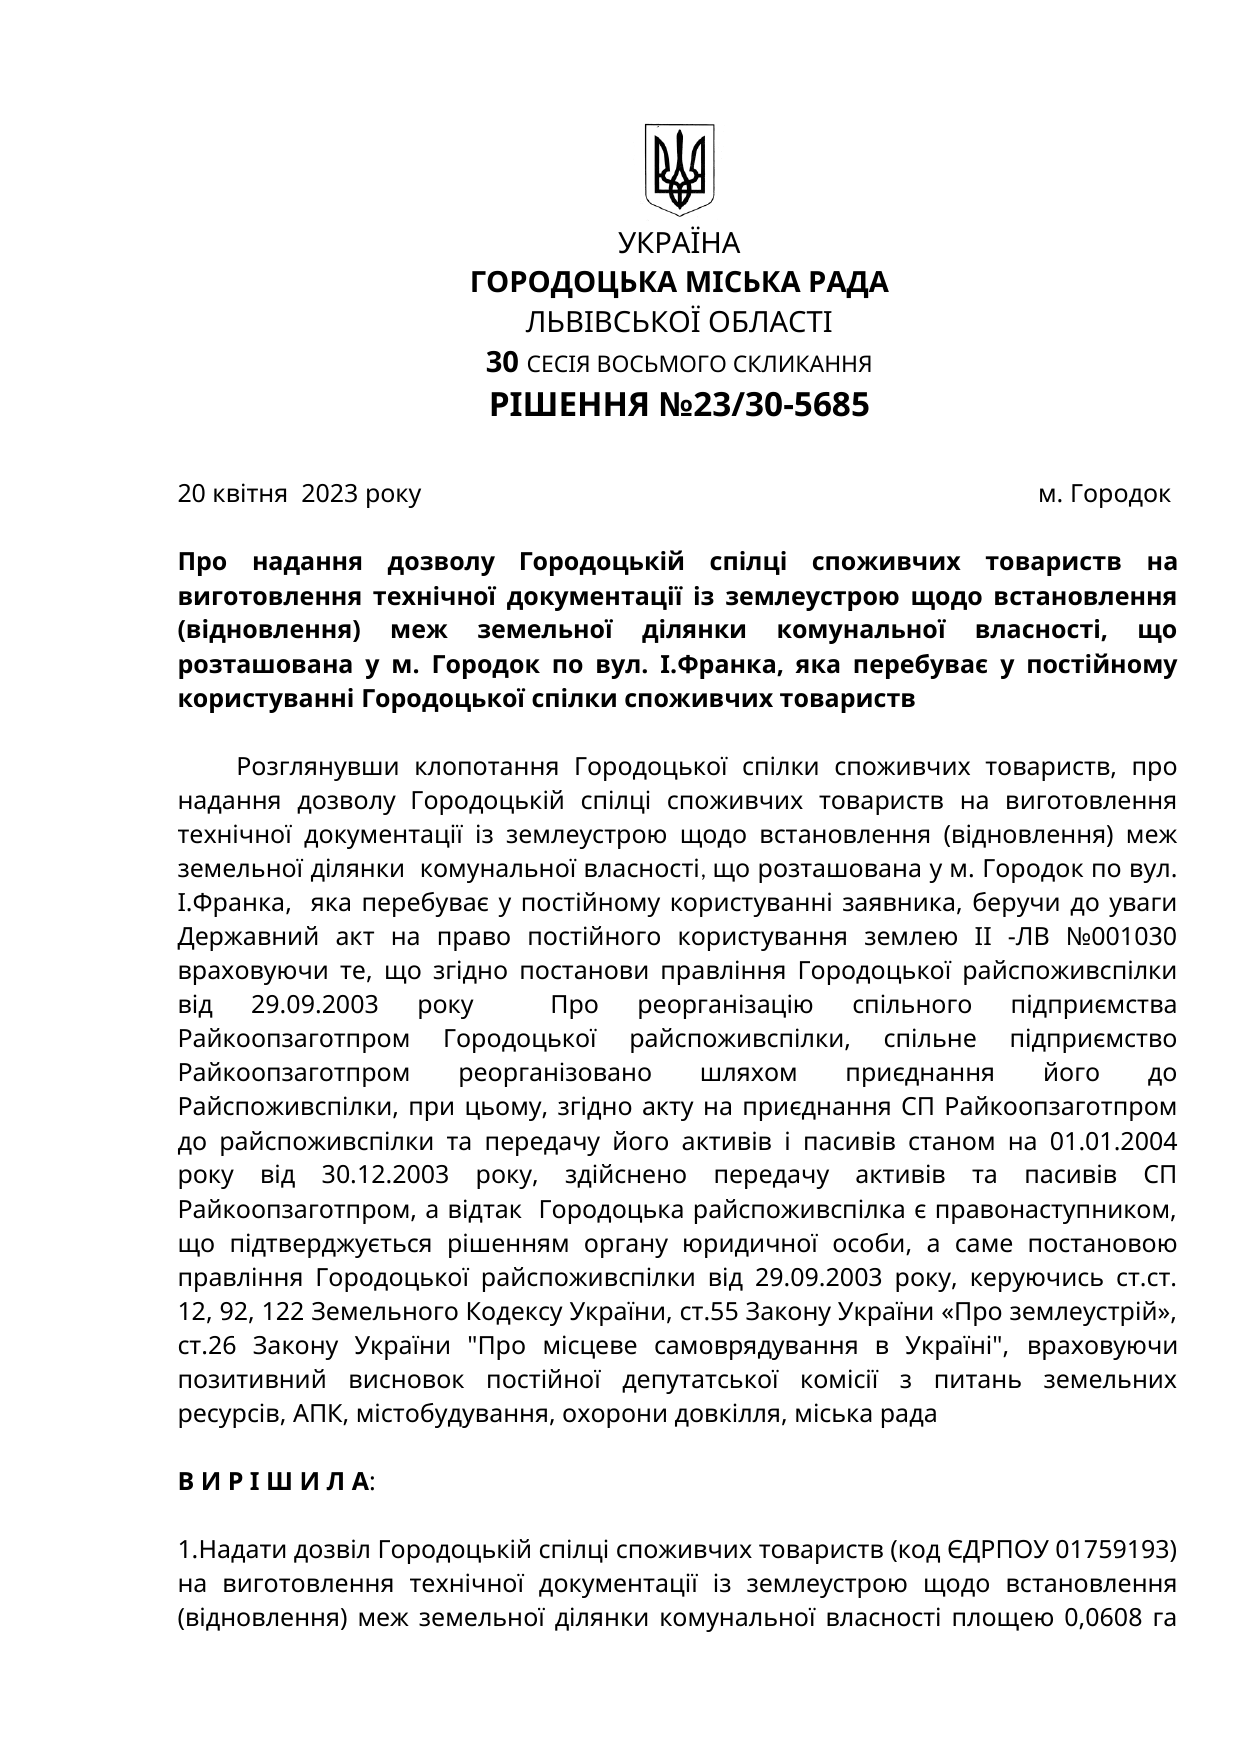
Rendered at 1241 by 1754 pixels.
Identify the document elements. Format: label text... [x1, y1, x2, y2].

text 1.Надати дозвіл Городоцькій спілці споживчих товариств (код ЄДРПОУ 01759193) [177, 1532, 1178, 1566]
text Про надання дозволу Городоцькій спілці споживчих товариств на виготовлення технічної документації із землеустрою щодо встановлення (відновлення) меж земельної ділянки комунальної власності, що розташована у м. Городок по вул. І.Франка, яка перебуває у постійному користуванні Городоцької спілки споживчих товариств [177, 544, 1178, 714]
text В И Р І Ш И Л А: [177, 1464, 1178, 1498]
text УКРАЇНА [177, 222, 1181, 262]
text 30 сесія восьмого скликання [177, 341, 1181, 381]
text ЛЬВІВСЬКОЇ ОБЛАСТІ [177, 301, 1181, 341]
text ГОРОДОЦЬКА МІСЬКА РАДА [177, 262, 1181, 301]
picture [632, 118, 726, 221]
text РІШЕННЯ №23/30-5685 [177, 381, 1181, 426]
text Розглянувши клопотання Городоцької спілки споживчих товариств, про надання дозволу Городоцькій спілці споживчих товариств на виготовлення технічної документації із землеустрою щодо встановлення (відновлення) меж земельної ділянки комунальної власності, що розташована у м. Городок по вул. І.Франка, яка перебуває у постійному користуванні заявника, беручи до уваги Державний акт на право постійного користування землею ІІ -ЛВ №001030 враховуючи те, що згідно постанови правління Городоцької райспоживспілки від 29.09.2003 року Про реорганізацію спільного підприємства Райкоопзаготпром Городоцької райспоживспілки, спільне підприємство Райкоопзаготпром реорганізовано шляхом приєднання його до Райспоживспілки, при цьому, згідно акту на приєднання СП Райкоопзаготпром до райспоживспілки та передачу його активів і пасивів станом на 01.01.2004 року від 30.12.2003 року, здійснено передачу активів та пасивів СП Райкоопзаготпром, а відтак Городоцька райспоживспілка є правонаступником, що підтверджується рішенням органу юридичної особи, а саме постановою правління Городоцької райспоживспілки від 29.09.2003 року, керуючись ст.ст. 12, 92, 122 Земельного Кодексу України, ст.55 Закону України «Про землеустрій», ст.26 Закону України "Про місцеве самоврядування в Україні", враховуючи позитивний висновок постійної депутатської комісії з питань земельних ресурсів, АПК, містобудування, охорони довкілля, міська рада [177, 748, 1178, 1430]
text 20 квітня 2023 року м. Городок [177, 476, 1181, 510]
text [177, 1566, 1178, 1634]
